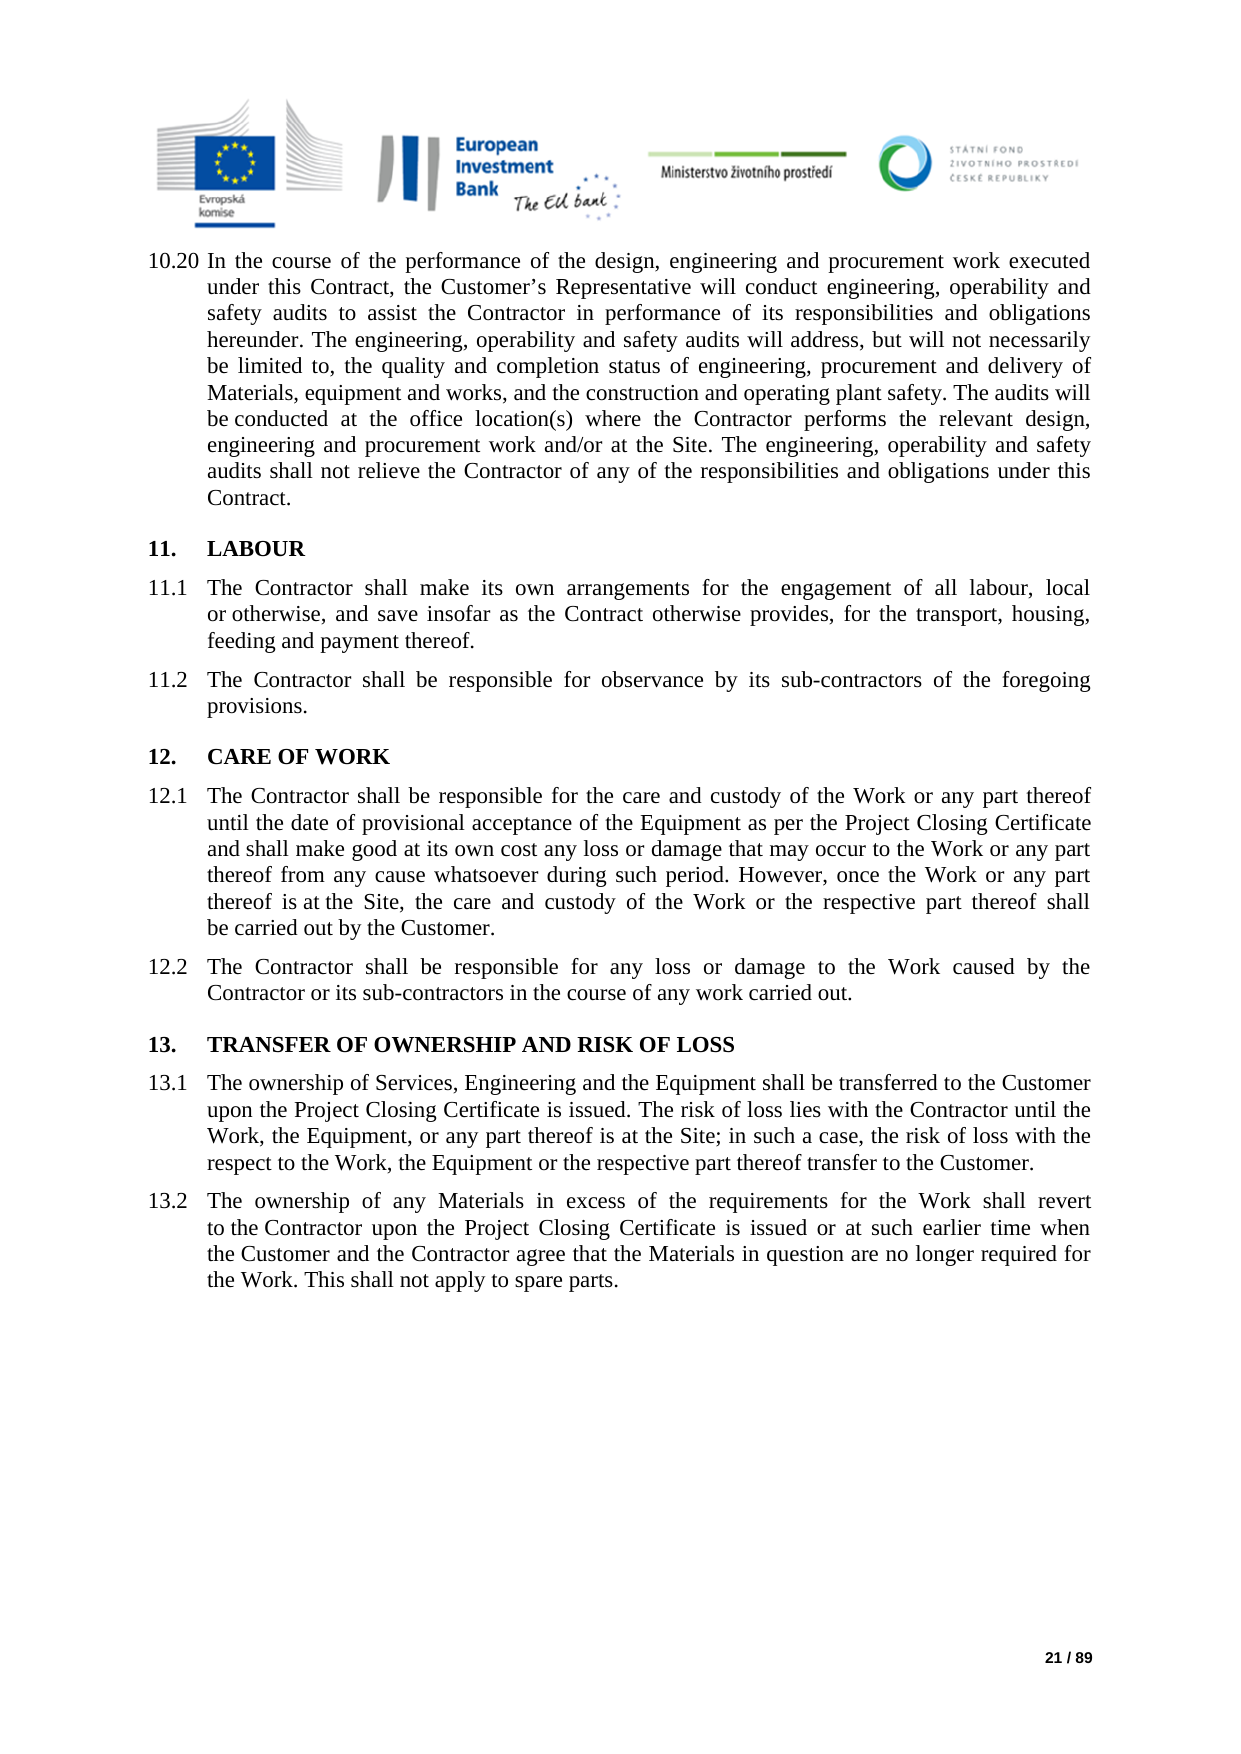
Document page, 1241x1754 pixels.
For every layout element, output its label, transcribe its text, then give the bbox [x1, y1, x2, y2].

text The Contractor shall be responsible for observance by its sub-contractors of the foregoing provisions. [148, 666, 1092, 718]
text In the course of the performance of the design, engineering and procurement work executed under this Contract, the Customer’s Representative will conduct engineering, operability and safety audits to assist the Contractor in performance of its responsibilities and obligations hereunder. The engineering, operability and safety audits will address, but will not necessarily be limited to, the quality and completion status of engineering, procurement and delivery of Materials, equipment and works, and the construction and operating plant safety. The audits will be conducted at the office location(s) where the Contractor performs the relevant design, engineering and procurement work and/or at the Site. The engineering, operability and safety audits shall not relieve the Contractor of any of the responsibilities and obligations under this Contract. [148, 247, 1092, 510]
text The ownership of Services, Engineering and the Equipment shall be transferred to the Customer upon the Project Closing Certificate is issued. The risk of loss lies with the Contractor until the Work, the Equipment, or any part thereof is at the Site; in such a case, the risk of loss with the respect to the Work, the Equipment or the respective part thereof transfer to the Customer. [148, 1069, 1092, 1175]
text The ownership of any Materials in excess of the requirements for the Work shall revert to the Contractor upon the Project Closing Certificate is issued or at such earlier time when the Customer and the Contractor agree that the Materials in question are no longer required for the Work. This shall not apply to spare parts. [148, 1187, 1092, 1293]
text CARE OF WORK [148, 743, 1092, 770]
text The Contractor shall be responsible for the care and custody of the Work or any part thereof until the date of provisional acceptance of the Equipment as per the Project Closing Certificate and shall make good at its own cost any loss or damage that may occur to the Work or any part thereof from any cause whatsoever during such period. However, once the Work or any part thereof is at the Site, the care and custody of the Work or the respective part thereof shall be carried out by the Customer. [148, 782, 1092, 940]
text LABOUR [148, 535, 1092, 562]
text The Contractor shall be responsible for any loss or damage to the Work caused by the Contractor or its sub-contractors in the course of any work carried out. [148, 953, 1092, 1006]
text TRANSFER OF OWNERSHIP AND RISK OF LOSS [148, 1031, 1092, 1057]
picture [147, 87, 1093, 235]
text The Contractor shall make its own arrangements for the engagement of all labour, local or otherwise, and save insofar as the Contract otherwise provides, for the transport, housing, feeding and payment thereof. [148, 574, 1092, 653]
